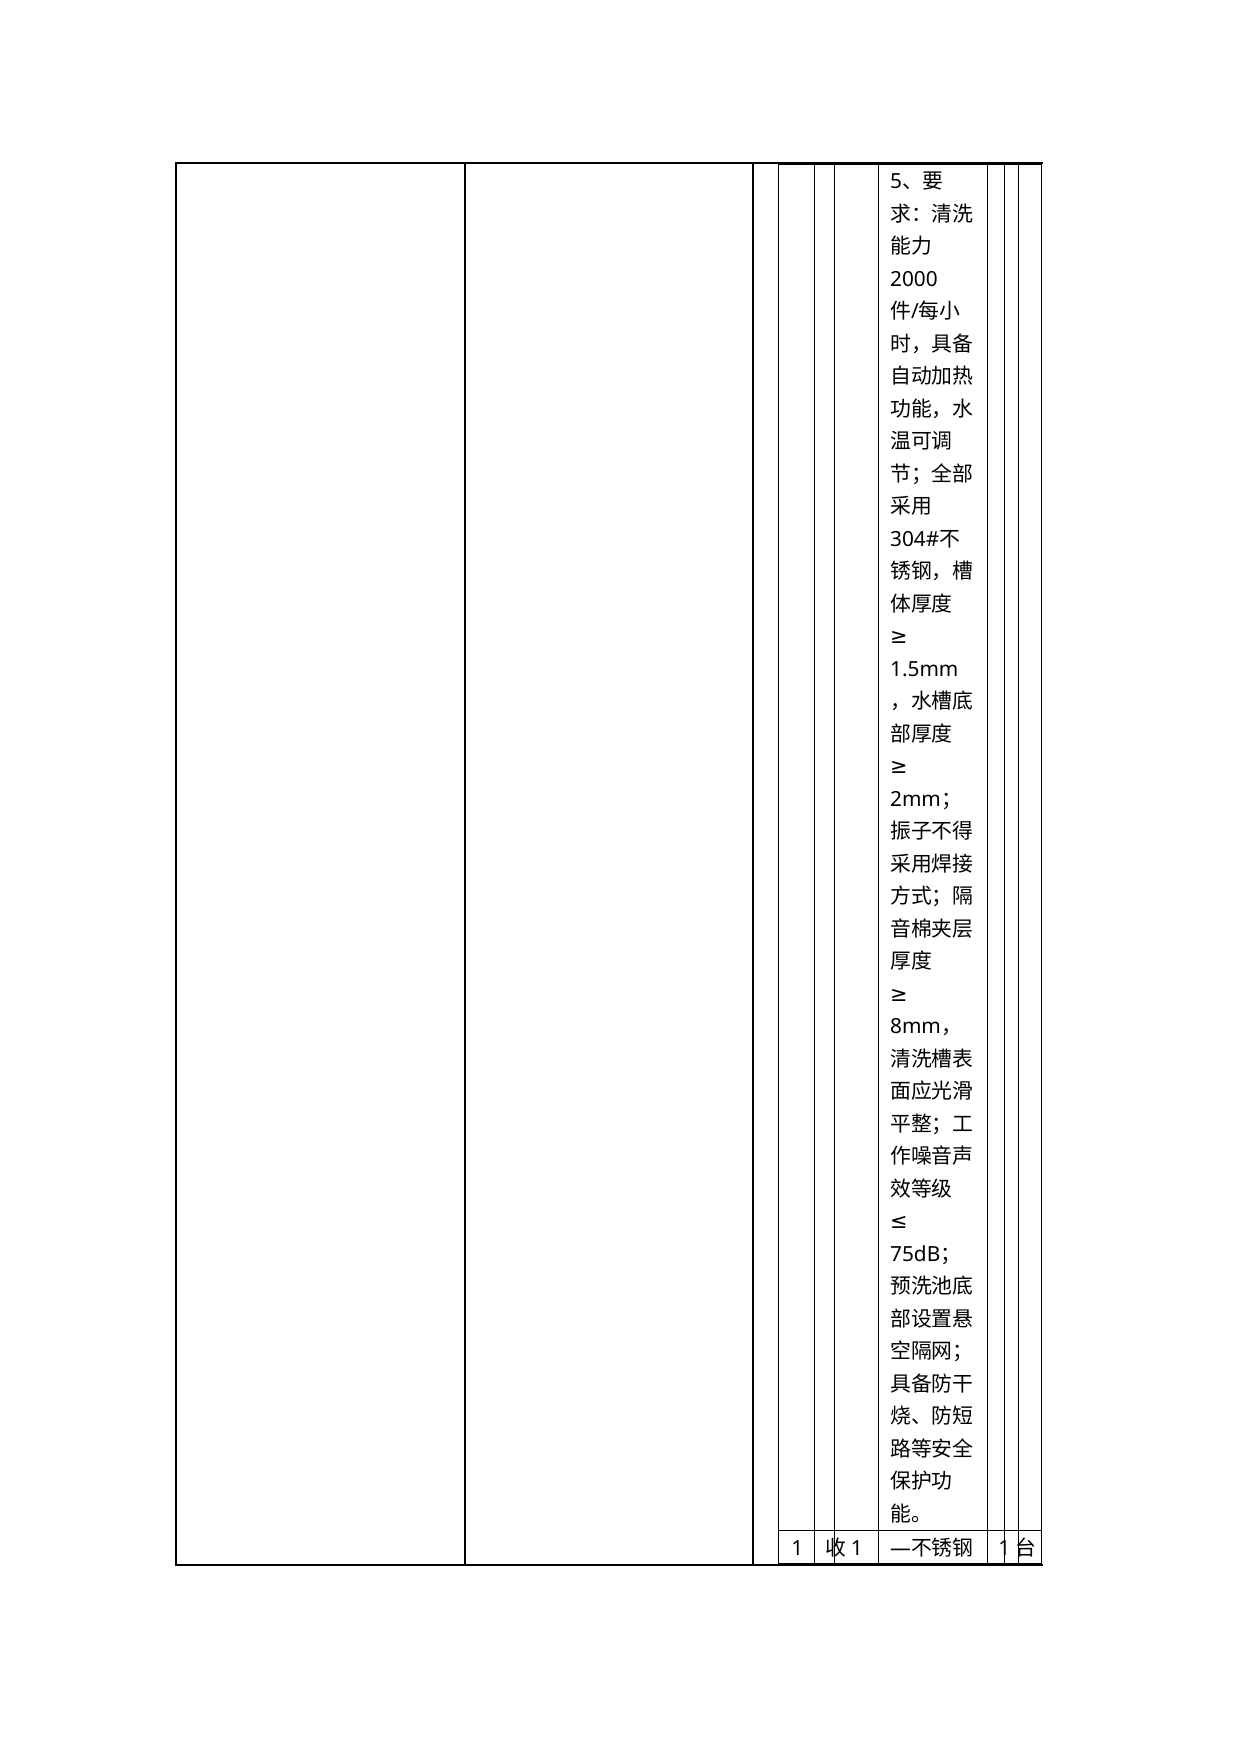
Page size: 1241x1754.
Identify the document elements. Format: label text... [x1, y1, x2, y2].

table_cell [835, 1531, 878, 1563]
table_cell 1 [177, 164, 464, 1564]
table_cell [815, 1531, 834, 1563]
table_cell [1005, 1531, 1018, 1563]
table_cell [835, 165, 878, 1530]
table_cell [779, 165, 814, 1530]
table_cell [754, 164, 778, 1564]
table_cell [879, 1531, 987, 1563]
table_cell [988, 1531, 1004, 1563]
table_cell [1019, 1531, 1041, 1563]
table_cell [988, 165, 1004, 1530]
table_cell [466, 164, 752, 1564]
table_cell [879, 165, 987, 1530]
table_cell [815, 165, 834, 1530]
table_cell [1005, 165, 1018, 1530]
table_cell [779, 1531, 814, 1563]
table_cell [1019, 165, 1041, 1530]
